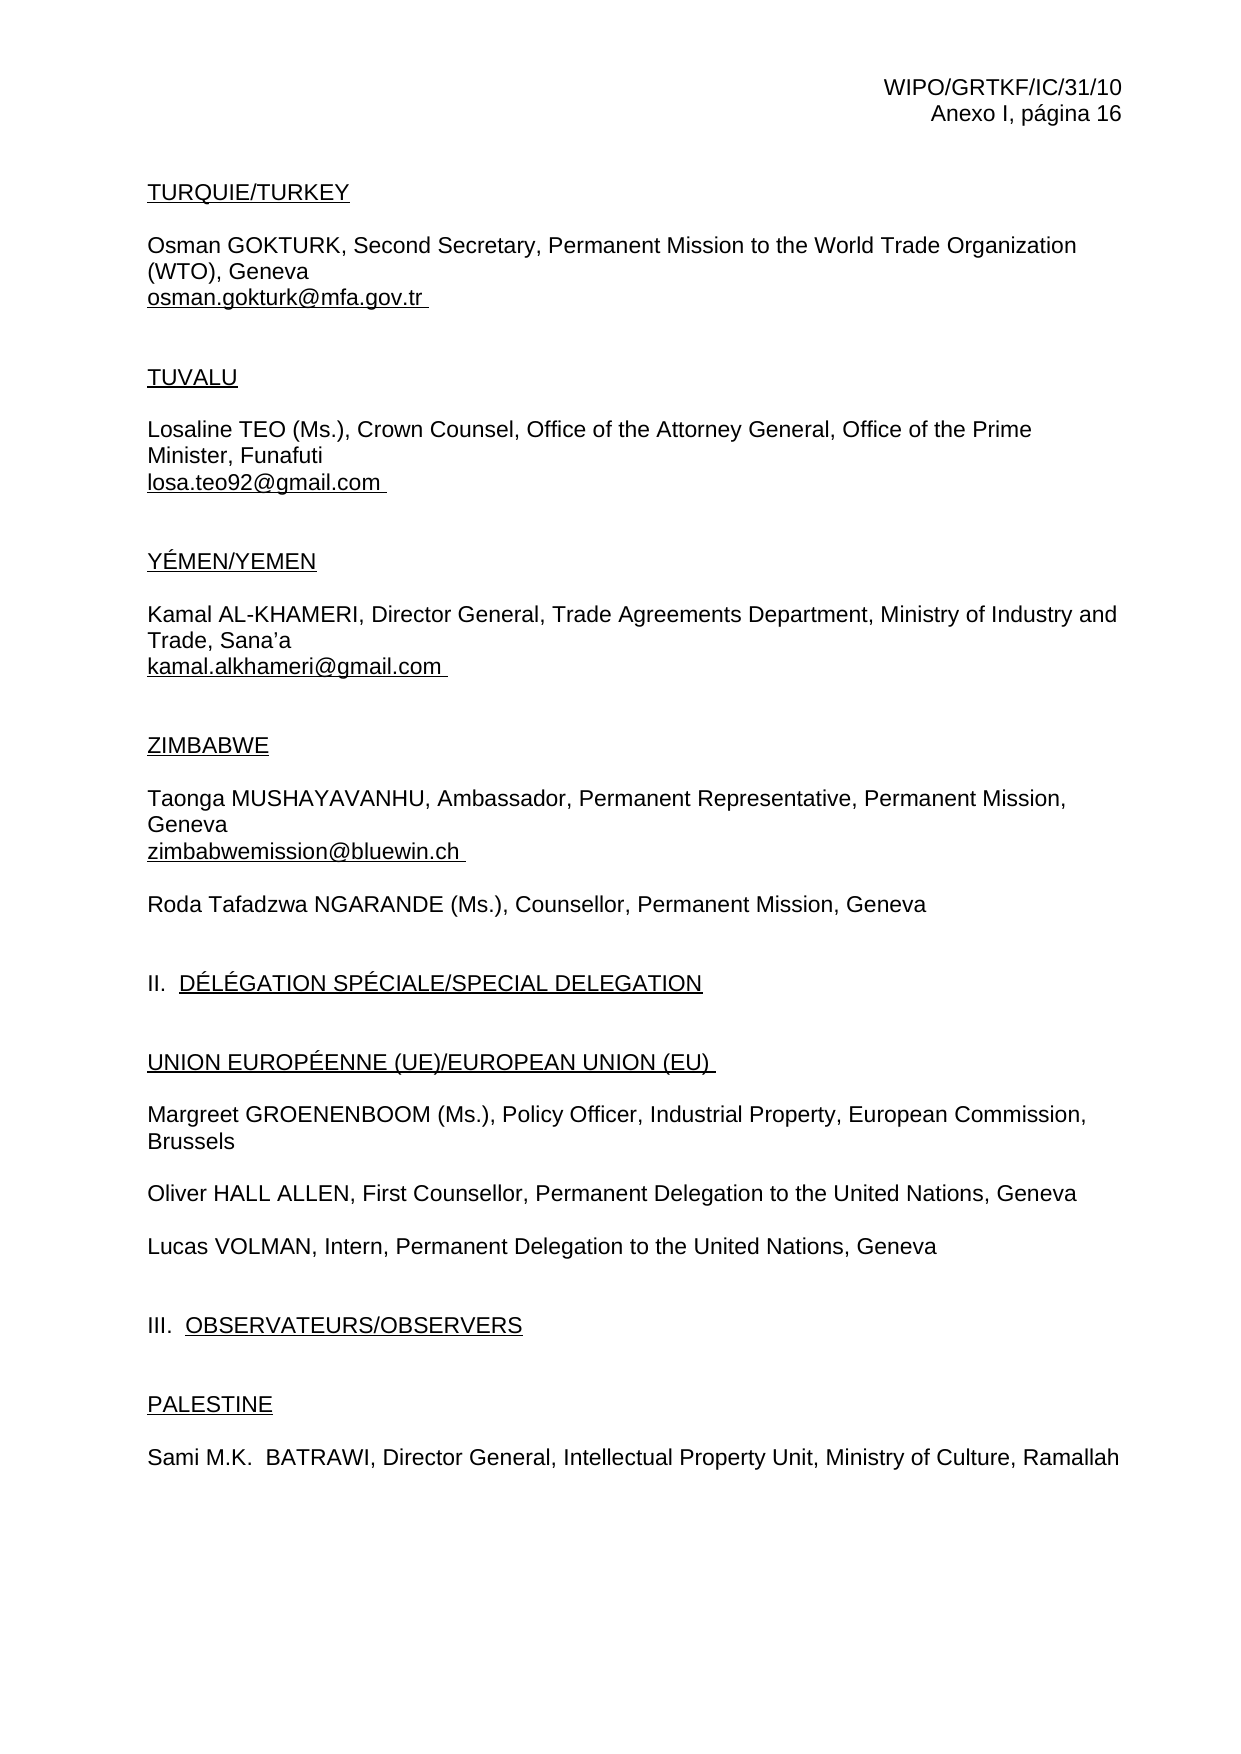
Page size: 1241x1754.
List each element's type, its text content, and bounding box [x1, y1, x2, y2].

text PALESTINE [147, 1391, 1122, 1418]
text osman.gokturk@mfa.gov.tr [147, 284, 1122, 311]
text Losaline TEO (Ms.), Crown Counsel, Office of the Attorney General, Office of the Prime Minister, Funafuti [147, 416, 1122, 469]
text Oliver HALL ALLEN, First Counsellor, Permanent Delegation to the United Nations, Geneva [147, 1180, 1122, 1207]
text Osman GOKTURK, Second Secretary, Permanent Mission to the World Trade Organization (WTO), Geneva [147, 232, 1122, 284]
text Sami M.K. BATRAWI, Director General, Intellectual Property Unit, Ministry of Culture, Ramallah [147, 1444, 1122, 1470]
text ZIMBABWE [147, 732, 1122, 759]
text losa.teo92@gmail.com [147, 469, 1122, 495]
text II. DÉlÉgation SpÉciale/Special Delegation [147, 969, 1122, 996]
text TURQUIE/TURKEY [147, 179, 1122, 205]
text Taonga MUSHAYAVANHU, Ambassador, Permanent Representative, Permanent Mission, Geneva [147, 785, 1122, 838]
text Roda Tafadzwa NGARANDE (Ms.), Counsellor, Permanent Mission, Geneva [147, 891, 1122, 917]
text Margreet GROENENBOOM (Ms.), Policy Officer, Industrial Property, European Commission, Brussels [147, 1101, 1122, 1154]
text zimbabwemission@bluewin.ch [147, 838, 1122, 864]
text Lucas VOLMAN, Intern, Permanent Delegation to the United Nations, Geneva [147, 1233, 1122, 1259]
text UNION EUROPÉENNE (UE)/EUROPEAN UNION (EU) [147, 1049, 1122, 1075]
text TUVALU [147, 363, 1122, 390]
text III. OBSERVATEURS/OBSERVERS [147, 1312, 1122, 1338]
text Kamal AL-KHAMERI, Director General, Trade Agreements Department, Ministry of Industry and Trade, Sana’a [147, 601, 1122, 653]
text kamal.alkhameri@gmail.com [147, 653, 1122, 680]
text YÉMEN/YEMEN [147, 548, 1122, 574]
